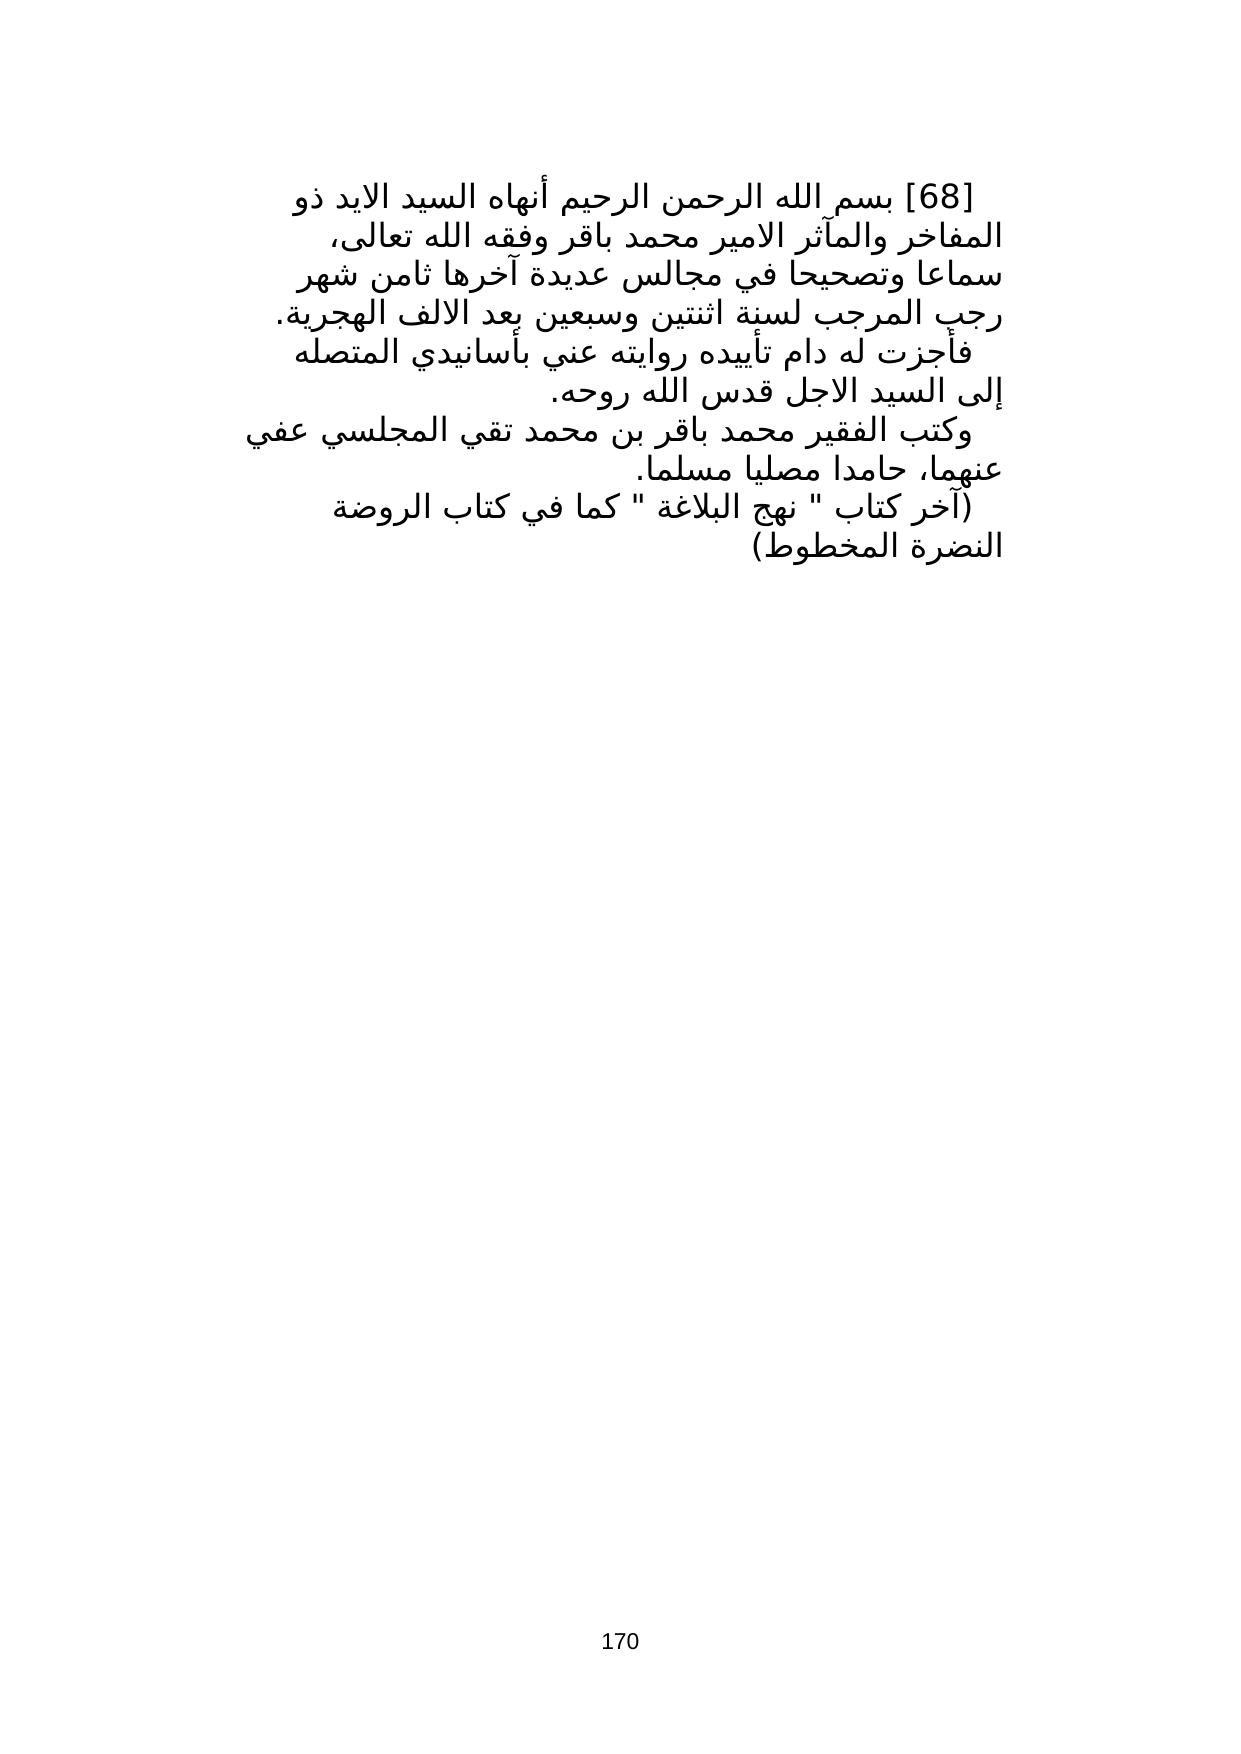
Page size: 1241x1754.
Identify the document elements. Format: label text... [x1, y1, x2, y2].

text فأجزت له دام تأييده روايته عني بأسانيدي المتصله إلى السيد الاجل قدس الله روحه. [236, 333, 1004, 410]
text (آخر كتاب " نهج البلاغة " كما في كتاب الروضة النضرة المخطوط) [236, 488, 1004, 566]
text وكتب الفقير محمد باقر بن محمد تقي المجلسي عفي عنهما، حامدا مصليا مسلما. [236, 410, 1004, 488]
text [68] بسم الله الرحمن الرحيم أنهاه السيد الايد ذو المفاخر والمآثر الامير محمد باقر وفقه الله تعالى، سماعا وتصحيحا في مجالس عديدة آخرها ثامن شهر رجب المرجب لسنة اثنتين وسبعين بعد الالف الهجرية. [236, 177, 1004, 333]
